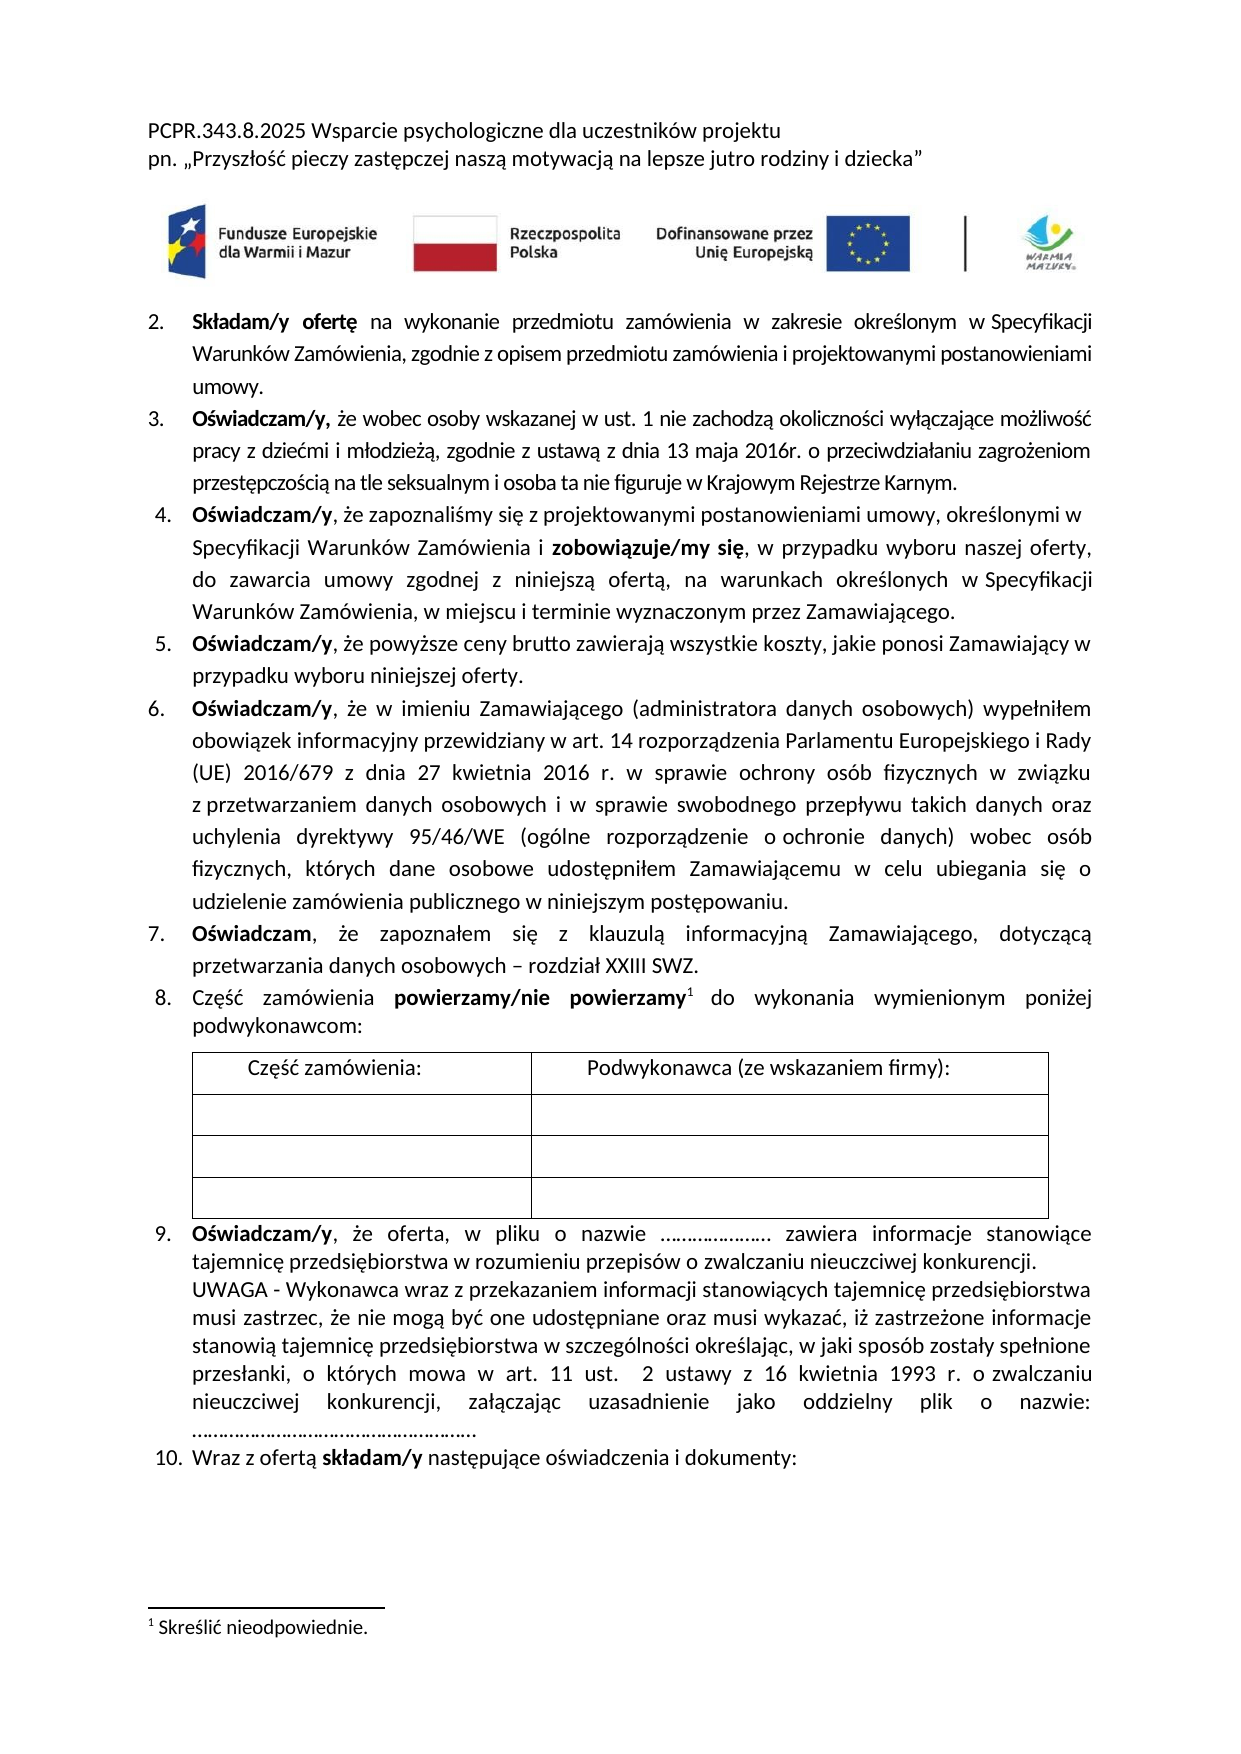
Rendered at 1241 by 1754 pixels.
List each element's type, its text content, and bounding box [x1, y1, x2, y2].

table_cell [532, 1095, 1048, 1135]
table_header Podwykonawca (ze wskazaniem firmy): [532, 1053, 1048, 1093]
list Wraz z ofertą składam/y następujące oświadczenia i dokumenty: [154, 1443, 1093, 1471]
list Oświadczam/y, że wobec osoby wskazanej w ust. 1 nie zachodzą okoliczności wyłączające możliwość pracy z dziećmi i młodzieżą, zgodnie z ustawą z dnia 13 maja 2016r. o przeciwdziałaniu zagrożeniom przestępczością na tle seksualnym i osoba ta nie figuruje w Krajowym Rejestrze Karnym. [148, 404, 1093, 496]
list Oświadczam/y, że w imieniu Zamawiającego (administratora danych osobowych) wypełniłem obowiązek informacyjny przewidziany w art. 14 rozporządzenia Parlamentu Europejskiego i Rady (UE) 2016/679 z dnia 27 kwietnia 2016 r. w sprawie ochrony osób fizycznych w związku z przetwarzaniem danych osobowych i w sprawie swobodnego przepływu takich danych oraz uchylenia dyrektywy 95/46/WE (ogólne rozporządzenie o ochronie danych) wobec osób fizycznych, których dane osobowe udostępniłem Zamawiającemu w celu ubiegania się o udzielenie zamówienia publicznego w niniejszym postępowaniu. [148, 694, 1093, 915]
table_cell [193, 1178, 531, 1218]
list Część zamówienia powierzamy/nie powierzamy do wykonania wymienionym poniżej podwykonawcom: [154, 983, 1093, 1039]
list Oświadczam/y, że oferta, w pliku o nazwie ………………… zawiera informacje stanowiące tajemnicę przedsiębiorstwa w rozumieniu przepisów o zwalczaniu nieuczciwej konkurencji. [154, 1219, 1093, 1275]
table_cell [532, 1178, 1048, 1218]
table_header Część zamówienia: [193, 1053, 531, 1093]
table_cell [193, 1136, 531, 1177]
list Oświadczam/y, że zapoznaliśmy się z projektowanymi postanowieniami umowy, określonymi w Specyfikacji Warunków Zamówienia i zobowiązuje/my się, w przypadku wyboru naszej oferty, do zawarcia umowy zgodnej z niniejszą ofertą, na warunkach określonych w Specyfikacji Warunków Zamówienia, w miejscu i terminie wyznaczonym przez Zamawiającego. [154, 501, 1093, 625]
list Oświadczam, że zapoznałem się z klauzulą informacyjną Zamawiającego, dotyczącą przetwarzania danych osobowych – rozdział XXIII SWZ. [148, 919, 1093, 979]
list Składam/y ofertę na wykonanie przedmiotu zamówienia w zakresie określonym w Specyfikacji Warunków Zamówienia, zgodnie z opisem przedmiotu zamówienia i projektowanymi postanowieniami umowy. [148, 173, 1093, 400]
table_cell [532, 1136, 1048, 1177]
list Oświadczam/y, że powyższe ceny brutto zawierają wszystkie koszty, jakie ponosi Zamawiający w przypadku wyboru niniejszej oferty. [154, 629, 1093, 689]
text UWAGA - Wykonawca wraz z przekazaniem informacji stanowiących tajemnicę przedsiębiorstwa musi zastrzec, że nie mogą być one udostępniane oraz musi wykazać, iż zastrzeżone informacje stanowią tajemnicę przedsiębiorstwa w szczególności określając, w jaki sposób zostały spełnione przesłanki, o których mowa w art. 11 ust. 2 ustawy z 16 kwietnia 1993 r. o zwalczaniu nieuczciwej konkurencji, załączając uzasadnienie jako oddzielny plik o nazwie: ……………………………………………… [192, 1275, 1093, 1443]
table_cell [193, 1095, 531, 1135]
